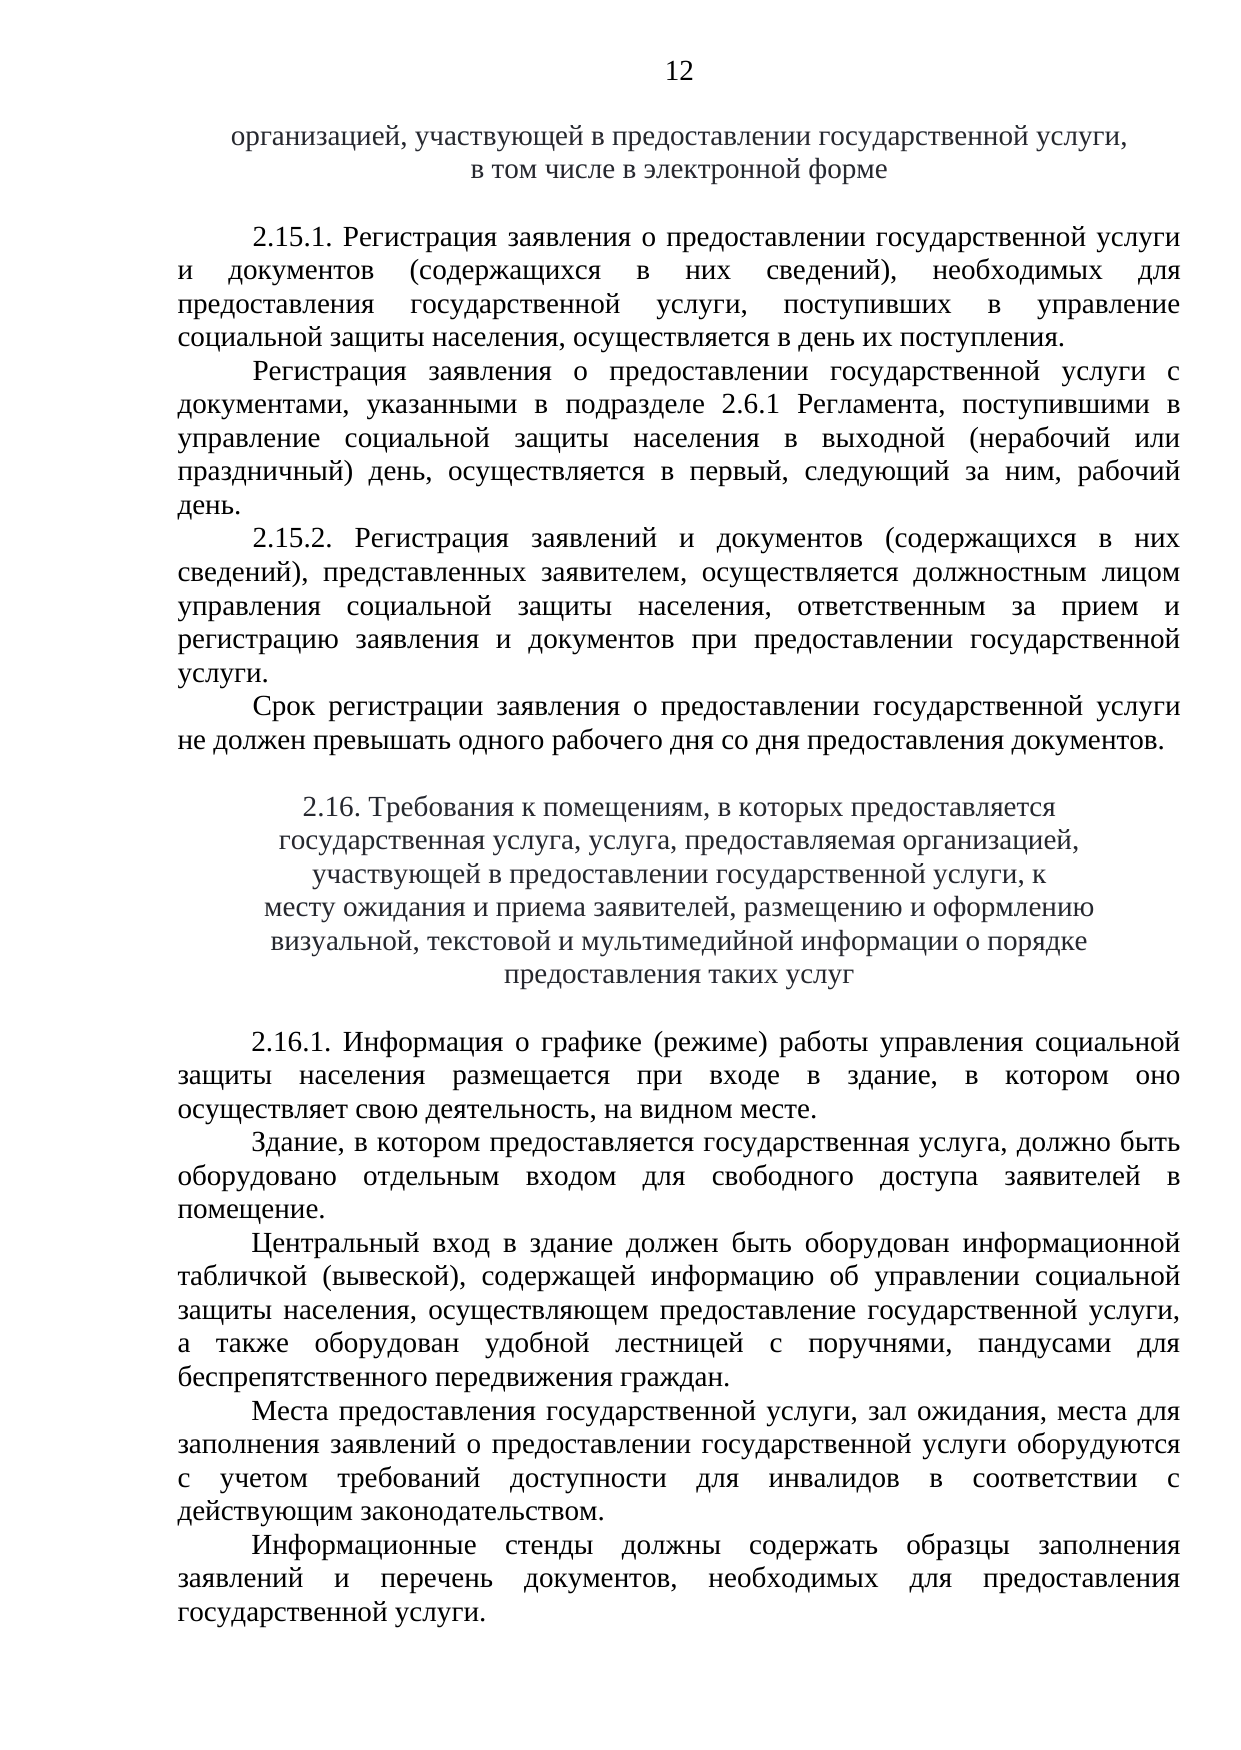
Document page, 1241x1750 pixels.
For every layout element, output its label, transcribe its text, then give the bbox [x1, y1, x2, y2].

text 2.15.2. Регистрация заявлений и документов (содержащихся в них сведений), представленных заявителем, осуществляется должностным лицом управления социальной защиты населения, ответственным за прием и регистрацию заявления и документов при предоставлении государственной услуги. [177, 521, 1181, 688]
text 2.16.1. Информация о графике (режиме) работы управления социальной защиты населения размещается при входе в здание, в котором оно осуществляет свою деятельность, на видном месте. [177, 1024, 1181, 1124]
text Информационные стенды должны содержать образцы заполнения заявлений и перечень документов, необходимых для предоставления государственной услуги. [177, 1527, 1181, 1627]
subtitle визуальной, текстовой и мультимедийной информации о порядке [177, 923, 1181, 957]
subtitle 2.16. Требования к помещениям, в которых предоставляется [177, 789, 1181, 822]
text Регистрация заявления о предоставлении государственной услуги с документами, указанными в подразделе 2.6.1 Регламента, поступившими в управление социальной защиты населения в выходной (нерабочий или праздничный) день, осуществляется в первый, следующий за ним, рабочий день. [177, 353, 1181, 521]
text Центральный вход в здание должен быть оборудован информационной табличкой (вывеской), содержащей информацию об управлении социальной защиты населения, осуществляющем предоставление государственной услуги, а также оборудован удобной лестницей с поручнями, пандусами для беспрепятственного передвижения граждан. [177, 1225, 1181, 1393]
text 2.15.1. Регистрация заявления о предоставлении государственной услуги и документов (содержащихся в них сведений), необходимых для предоставления государственной услуги, поступивших в управление социальной защиты населения, осуществляется в день их поступления. [177, 219, 1181, 353]
text Здание, в котором предоставляется государственная услуга, должно быть оборудовано отдельным входом для свободного доступа заявителей в помещение. [177, 1124, 1181, 1225]
subtitle в том числе в электронной форме [177, 152, 1181, 185]
text Места предоставления государственной услуги, зал ожидания, места для заполнения заявлений о предоставлении государственной услуги оборудуются с учетом требований доступности для инвалидов в соответствии с действующим законодательством. [177, 1393, 1181, 1527]
text Срок регистрации заявления о предоставлении государственной услуги не должен превышать одного рабочего дня со дня предоставления документов. [177, 688, 1181, 755]
subtitle организацией, участвующей в предоставлении государственной услуги, [177, 118, 1181, 152]
subtitle месту ожидания и приема заявителей, размещению и оформлению [177, 889, 1181, 923]
subtitle предоставления таких услуг [177, 957, 1181, 990]
subtitle участвующей в предоставлении государственной услуги, к [177, 856, 1181, 889]
subtitle государственная услуга, услуга, предоставляемая организацией, [177, 822, 1181, 856]
